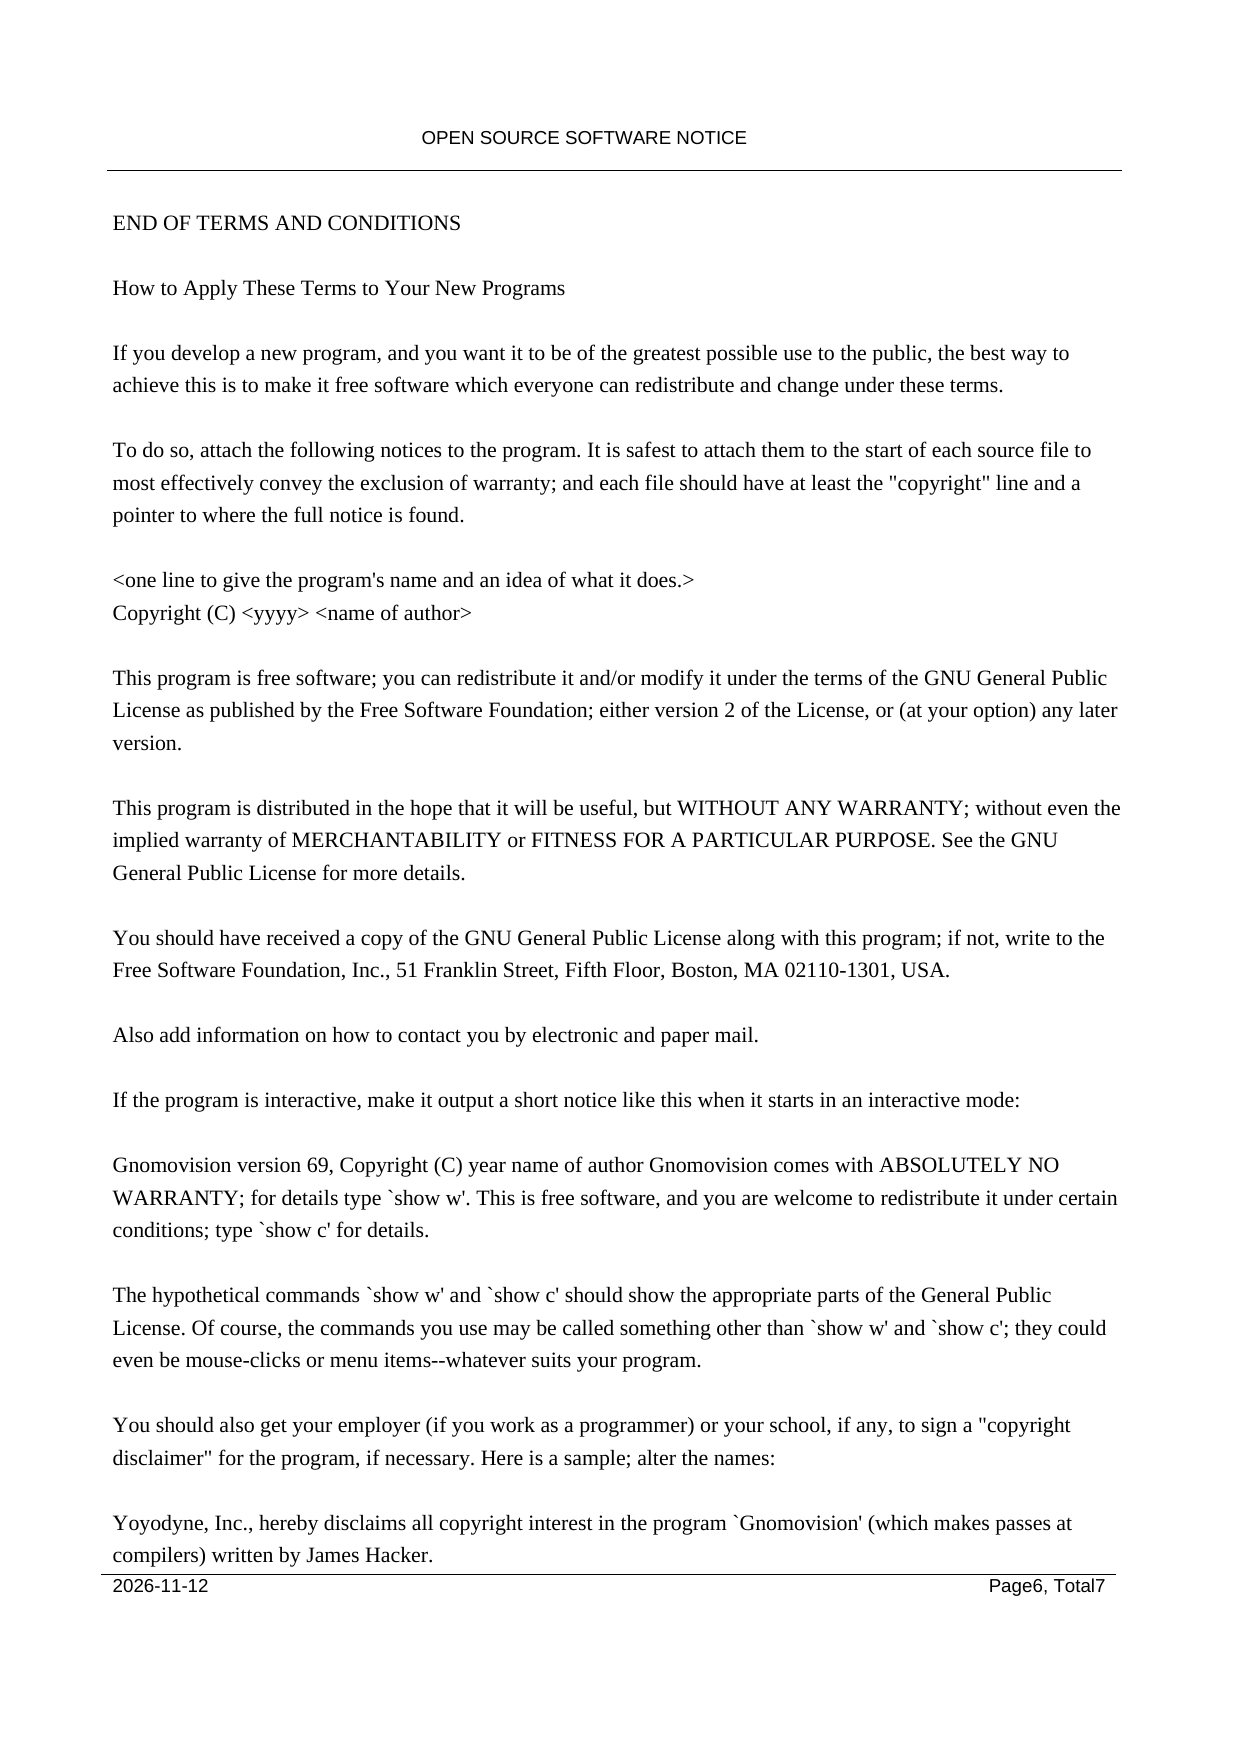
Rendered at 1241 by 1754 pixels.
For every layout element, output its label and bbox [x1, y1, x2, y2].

text [112, 206, 1128, 1571]
